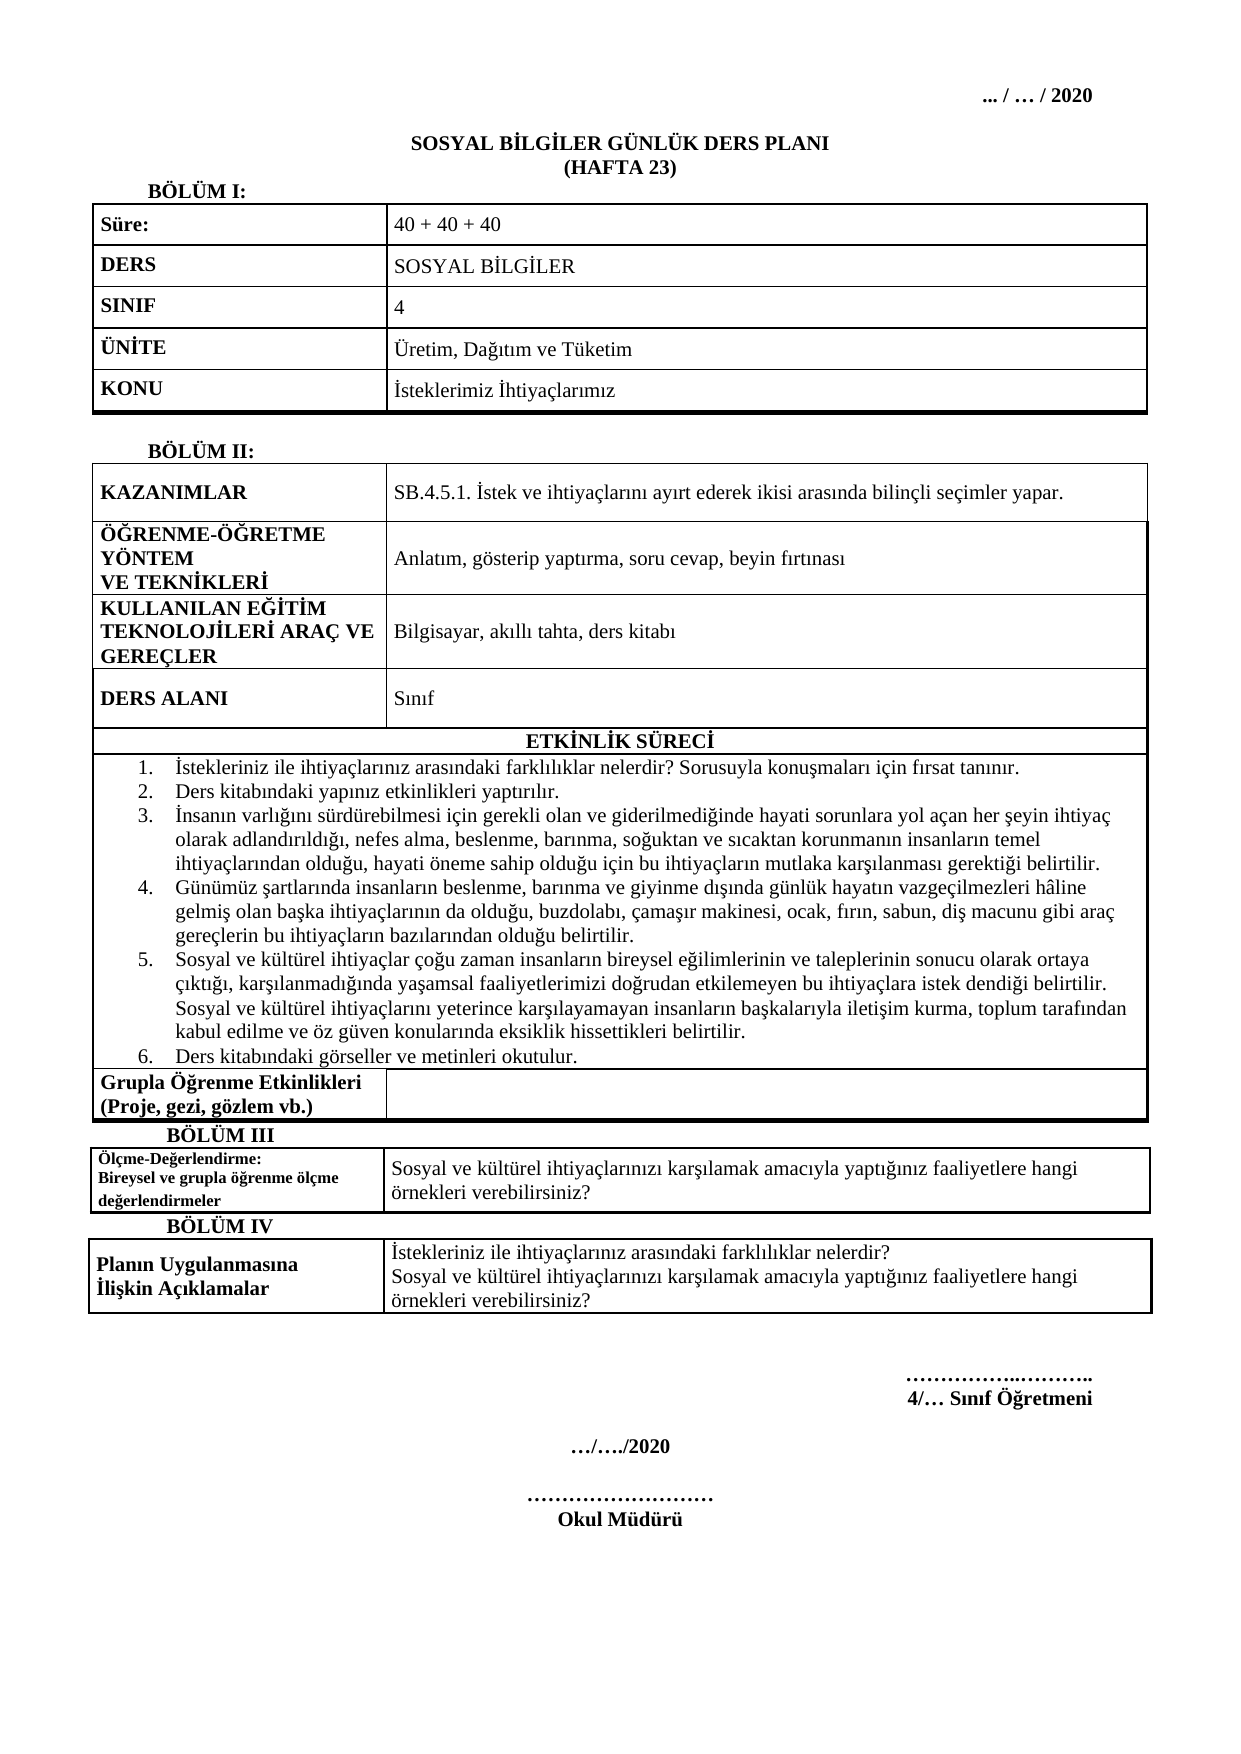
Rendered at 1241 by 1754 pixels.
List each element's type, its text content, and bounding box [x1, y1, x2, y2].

table_cell Anlatım, gösterip yaptırma, soru cevap, beyin fırtınası [387, 522, 1146, 594]
text ... / … / 2020 [148, 83, 1092, 107]
text ……………………… [148, 1482, 1092, 1506]
table_cell ÖĞRENME-ÖĞRETME YÖNTEM VE TEKNİKLERİ [93, 522, 386, 594]
table_header 40 + 40 + 40 [388, 205, 1146, 244]
text (HAFTA 23) [148, 155, 1092, 179]
text SOSYAL BİLGİLER GÜNLÜK DERS PLANI [148, 131, 1092, 155]
table_cell SOSYAL BİLGİLER [388, 246, 1146, 286]
table_header KAZANIMLAR [93, 464, 386, 521]
table_cell DERS [94, 246, 386, 286]
subtitle BÖLÜM III [148, 1123, 1092, 1147]
table_header Ölçme-Değerlendirme: Bireysel ve grupla öğrenme ölçme değerlendirmeler [92, 1149, 383, 1211]
table_cell 4 [388, 287, 1146, 327]
table_cell KONU [94, 370, 386, 410]
table_header Planın Uygulanmasına İlişkin Açıklamalar [90, 1240, 383, 1312]
text Okul Müdürü [148, 1506, 1092, 1531]
table_cell KULLANILAN EĞİTİM TEKNOLOJİLERİ ARAÇ VE GEREÇLER [93, 595, 386, 668]
text BÖLÜM II: [148, 438, 1092, 463]
table_cell Üretim, Dağıtım ve Tüketim [388, 329, 1146, 368]
text 4/… Sınıf Öğretmeni [148, 1386, 1092, 1410]
table_cell DERS ALANI [94, 669, 386, 727]
table_cell Bilgisayar, akıllı tahta, ders kitabı [387, 595, 1146, 668]
table_cell ETKİNLİK SÜRECİ [94, 729, 1146, 753]
table_cell İstekleriniz ile ihtiyaçlarınız arasındaki farklılıklar nelerdir? Sorusuyla konuşmaları için fırsat tanınır. Ders kitabındaki yapınız etkinlikleri yaptırılır. İnsanın varlığını sürdürebilmesi için gerekli olan ve giderilmediğinde hayati sorunlara yol açan her şeyin ihtiyaç olarak adlandırıldığı, nefes alma, beslenme, barınma, soğuktan ve sıcaktan korunmanın insanların temel ihtiyaçlarından olduğu, hayati öneme sahip olduğu için bu ihtiyaçların mutlaka karşılanması gerektiği belirtilir. Günümüz şartlarında insanların beslenme, barınma ve giyinme dışında günlük hayatın vazgeçilmezleri hâline gelmiş olan başka ihtiyaçlarının da olduğu, buzdolabı, çamaşır makinesi, ocak, fırın, sabun, diş macunu gibi araç gereçlerin bu ihtiyaçların bazılarından olduğu belirtilir. Sosyal ve kültürel ihtiyaçlar çoğu zaman insanların bireysel eğilimlerinin ve taleplerinin sonucu olarak ortaya çıktığı, karşılanmadığında yaşamsal faaliyetlerimizi doğrudan etkilemeyen bu ihtiyaçlara istek dendiği belirtilir. Sosyal ve kültürel ihtiyaçlarını yeterince karşılayamayan insanların başkalarıyla iletişim kurma, toplum tarafından kabul edilme ve öz güven konularında eksiklik hissettikleri belirtilir. Ders kitabındaki görseller ve metinleri okutulur. [94, 755, 1146, 1068]
table_header İstekleriniz ile ihtiyaçlarınız arasındaki farklılıklar nelerdir? Sosyal ve kültürel ihtiyaçlarınızı karşılamak amacıyla yaptığınız faaliyetlere hangi örnekleri verebilirsiniz? [385, 1240, 1150, 1312]
table_cell [387, 1070, 1146, 1118]
table_header SB.4.5.1. İstek ve ihtiyaçlarını ayırt ederek ikisi arasında bilinçli seçimler yapar. [387, 464, 1147, 521]
table_cell Sınıf [387, 669, 1146, 727]
table_cell İsteklerimiz İhtiyaçlarımız [388, 370, 1146, 410]
text BÖLÜM I: [148, 179, 1092, 203]
table_header Sosyal ve kültürel ihtiyaçlarınızı karşılamak amacıyla yaptığınız faaliyetlere hangi örnekleri verebilirsiniz? [385, 1149, 1149, 1211]
table_cell Grupla Öğrenme Etkinlikleri (Proje, gezi, gözlem vb.) [94, 1069, 386, 1118]
text ……………..……….. [148, 1362, 1092, 1386]
subtitle BÖLÜM IV [148, 1214, 1092, 1238]
table_cell ÜNİTE [94, 329, 386, 368]
table_cell SINIF [94, 287, 386, 327]
text …/…./2020 [148, 1434, 1092, 1458]
table_header Süre: [94, 205, 386, 244]
